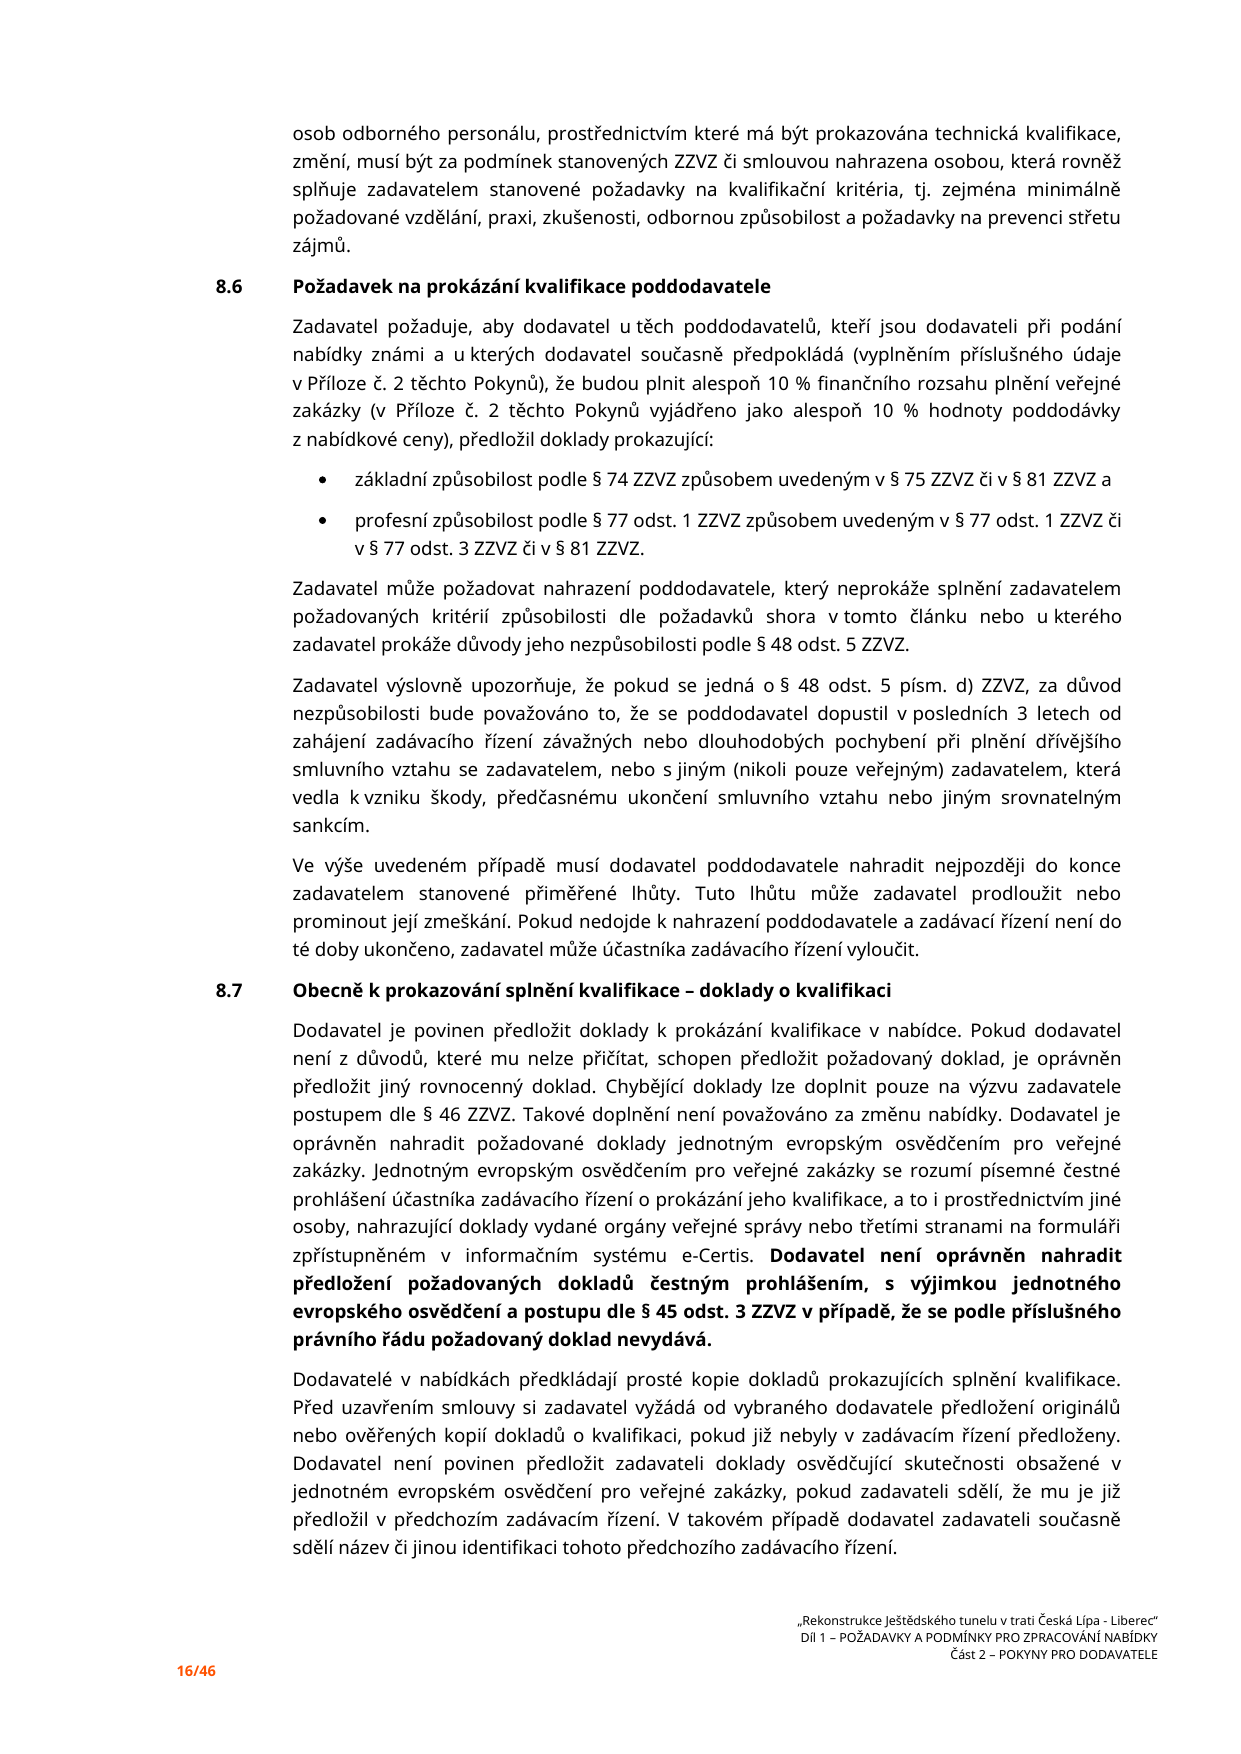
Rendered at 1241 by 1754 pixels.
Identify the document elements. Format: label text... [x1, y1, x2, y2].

text profesní způsobilost podle § 77 odst. 1 ZZVZ způsobem uvedeným v § 77 odst. 1 ZZVZ či v § 77 odst. 3 ZZVZ či v § 81 ZZVZ. [319, 507, 1122, 560]
text Zadavatel může požadovat nahrazení poddodavatele, který neprokáže splnění zadavatelem požadovaných kritérií způsobilosti dle požadavků shora v tomto článku nebo u kterého zadavatel prokáže důvody jeho nezpůsobilosti podle § 48 odst. 5 ZZVZ. [292, 575, 1122, 657]
text Dodavatelé v nabídkách předkládají prosté kopie dokladů prokazujících splnění kvalifikace. Před uzavřením smlouvy si zadavatel vyžádá od vybraného dodavatele předložení originálů nebo ověřených kopií dokladů o kvalifikaci, pokud již nebyly v zadávacím řízení předloženy. Dodavatel není povinen předložit zadavateli doklady osvědčující skutečnosti obsažené v jednotném evropském osvědčení pro veřejné zakázky, pokud zadavateli sdělí, že mu je již předložil v předchozím zadávacím řízení. V takovém případě dodavatel zadavateli současně sdělí název či jinou identifikaci tohoto předchozího zadávacího řízení. [292, 1366, 1122, 1560]
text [292, 121, 1122, 258]
text Zadavatel požaduje, aby dodavatel u těch poddodavatelů, kteří jsou dodavateli při podání nabídky známi a u kterých dodavatel současně předpokládá (vyplněním příslušného údaje v Příloze č. 2 těchto Pokynů), že budou plnit alespoň 10 % finančního rozsahu plnění veřejné zakázky (v Příloze č. 2 těchto Pokynů vyjádřeno jako alespoň 10 % hodnoty poddodávky z nabídkové ceny), předložil doklady prokazující: [292, 314, 1122, 451]
text základní způsobilost podle § 74 ZZVZ způsobem uvedeným v § 75 ZZVZ či v § 81 ZZVZ a [319, 466, 1122, 492]
text Obecně k prokazování splnění kvalifikace – doklady o kvalifikaci [216, 977, 1122, 1003]
text Ve výše uvedeném případě musí dodavatel poddodavatele nahradit nejpozději do konce zadavatelem stanovené přiměřené lhůty. Tuto lhůtu může zadavatel prodloužit nebo prominout její zmeškání. Pokud nedojde k nahrazení poddodavatele a zadávací řízení není do té doby ukončeno, zadavatel může účastníka zadávacího řízení vyloučit. [292, 853, 1122, 962]
text Požadavek na prokázání kvalifikace poddodavatele [216, 273, 1122, 299]
text Zadavatel výslovně upozorňuje, že pokud se jedná o § 48 odst. 5 písm. d) ZZVZ, za důvod nezpůsobilosti bude považováno to, že se poddodavatel dopustil v posledních 3 letech od zahájení zadávacího řízení závažných nebo dlouhodobých pochybení při plnění dřívějšího smluvního vztahu se zadavatelem, nebo s jiným (nikoli pouze veřejným) zadavatelem, která vedla k vzniku škody, předčasnému ukončení smluvního vztahu nebo jiným srovnatelným sankcím. [292, 672, 1122, 838]
text Dodavatel je povinen předložit doklady k prokázání kvalifikace v nabídce. Pokud dodavatel není z důvodů, které mu nelze přičítat, schopen předložit požadovaný doklad, je oprávněn předložit jiný rovnocenný doklad. Chybějící doklady lze doplnit pouze na výzvu zadavatele postupem dle § 46 ZZVZ. Takové doplnění není považováno za změnu nabídky. Dodavatel je oprávněn nahradit požadované doklady jednotným evropským osvědčením pro veřejné zakázky. Jednotným evropským osvědčením pro veřejné zakázky se rozumí písemné čestné prohlášení účastníka zadávacího řízení o prokázání jeho kvalifikace, a to i prostřednictvím jiné osoby, nahrazující doklady vydané orgány veřejné správy nebo třetími stranami na formuláři zpřístupněném v informačním systému e-Certis. Dodavatel není oprávněn nahradit předložení požadovaných dokladů čestným prohlášením, s výjimkou jednotného evropského osvědčení a postupu dle § 45 odst. 3 ZZVZ v případě, že se podle příslušného právního řádu požadovaný doklad nevydává. [292, 1018, 1122, 1351]
